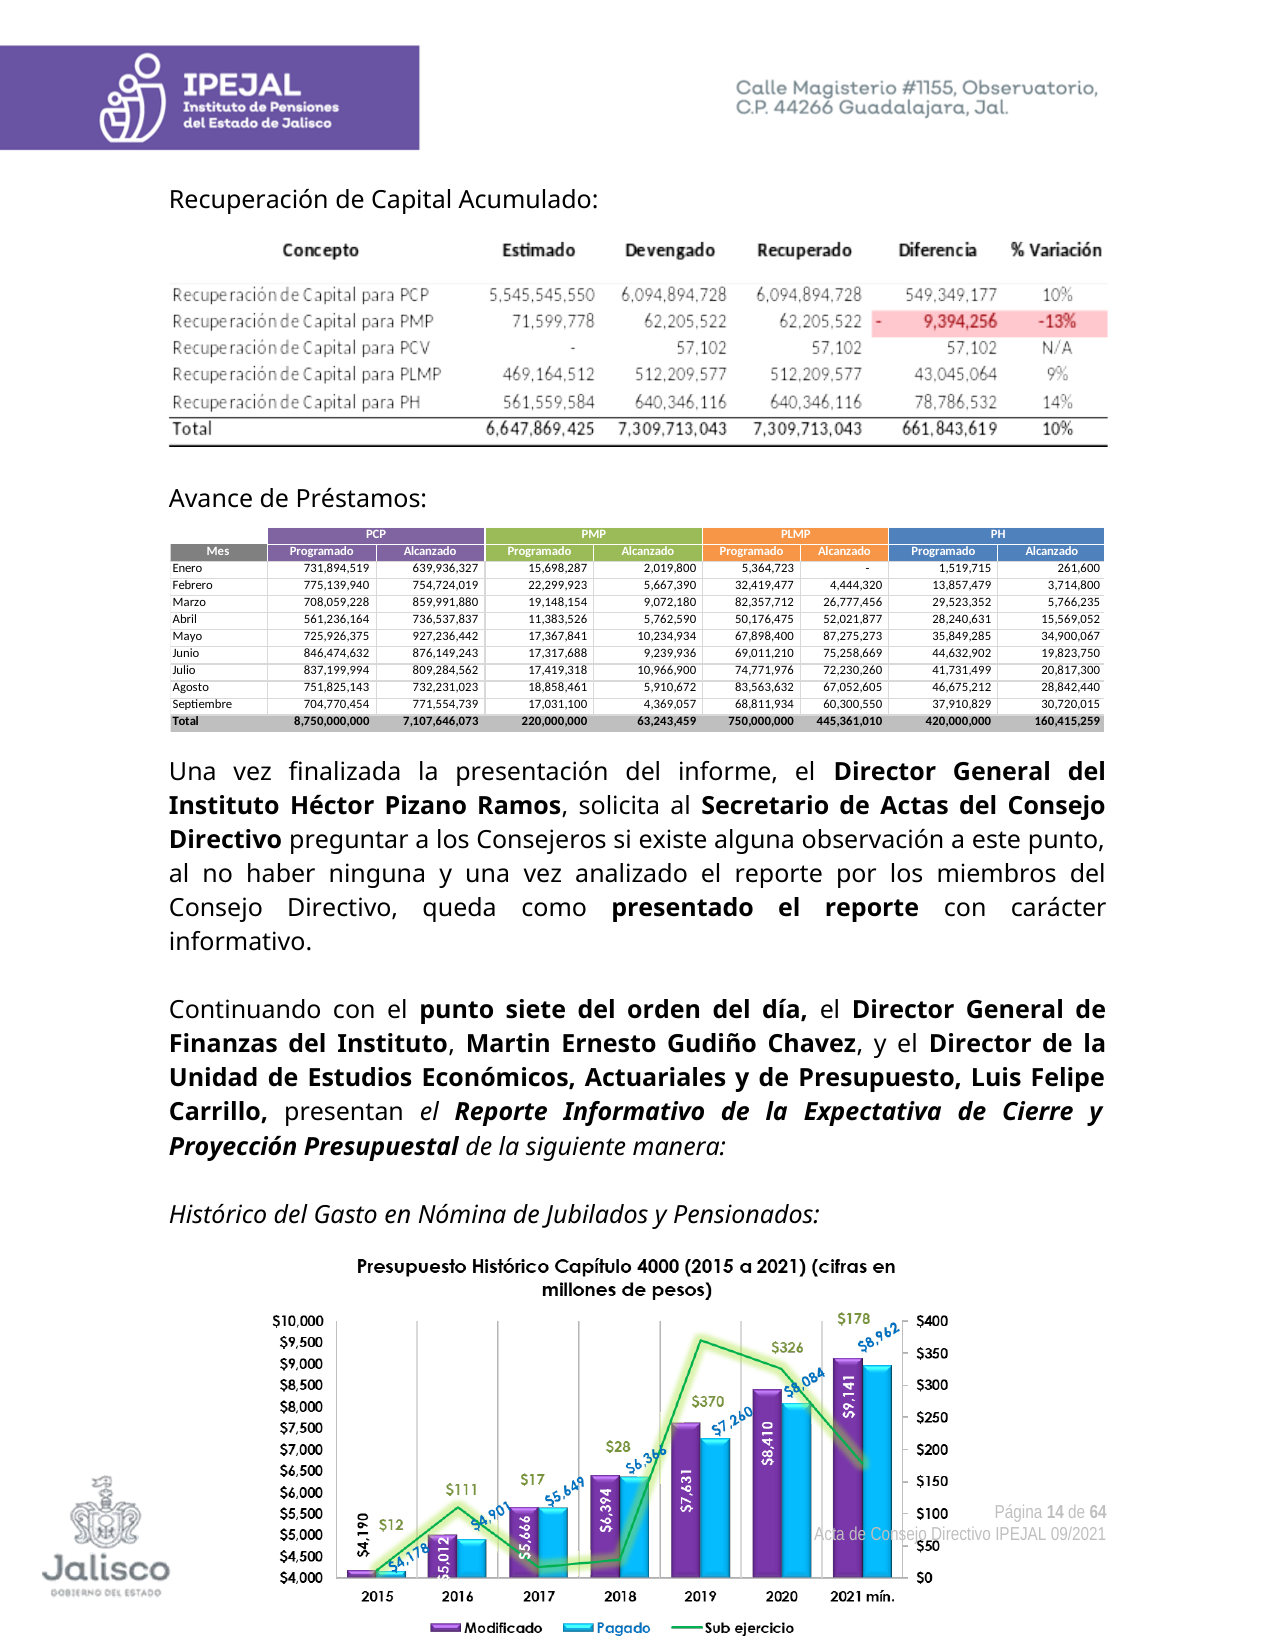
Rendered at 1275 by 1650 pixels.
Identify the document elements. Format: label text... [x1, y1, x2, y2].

text Histórico del Gasto en Nómina de Jubilados y Pensionados: [169, 1196, 1106, 1230]
picture [37, 1462, 176, 1616]
text Recuperación de Capital Acumulado: [169, 182, 1106, 216]
text Continuando con el punto siete del orden del día, el Director General de Finanzas del Instituto, Martin Ernesto Gudiño Chavez, y el Director de la Unidad de Estudios Económicos, Actuariales y de Presupuesto, Luis Felipe Carrillo, presentan el Reporte Informativo de la Expectativa de Cierre y Proyección Presupuestal de la siguiente manera: [169, 992, 1106, 1162]
picture [0, 0, 1257, 182]
picture [261, 1243, 957, 1650]
text Una vez finalizada la presentación del informe, el Director General del Instituto Héctor Pizano Ramos, solicita al Secretario de Actas del Consejo Directivo preguntar a los Consejeros si existe alguna observación a este punto, al no haber ninguna y una vez analizado el reporte por los miembros del Consejo Directivo, queda como presentado el reporte con carácter informativo. [169, 515, 1106, 958]
text Avance de Préstamos: [169, 481, 1106, 515]
